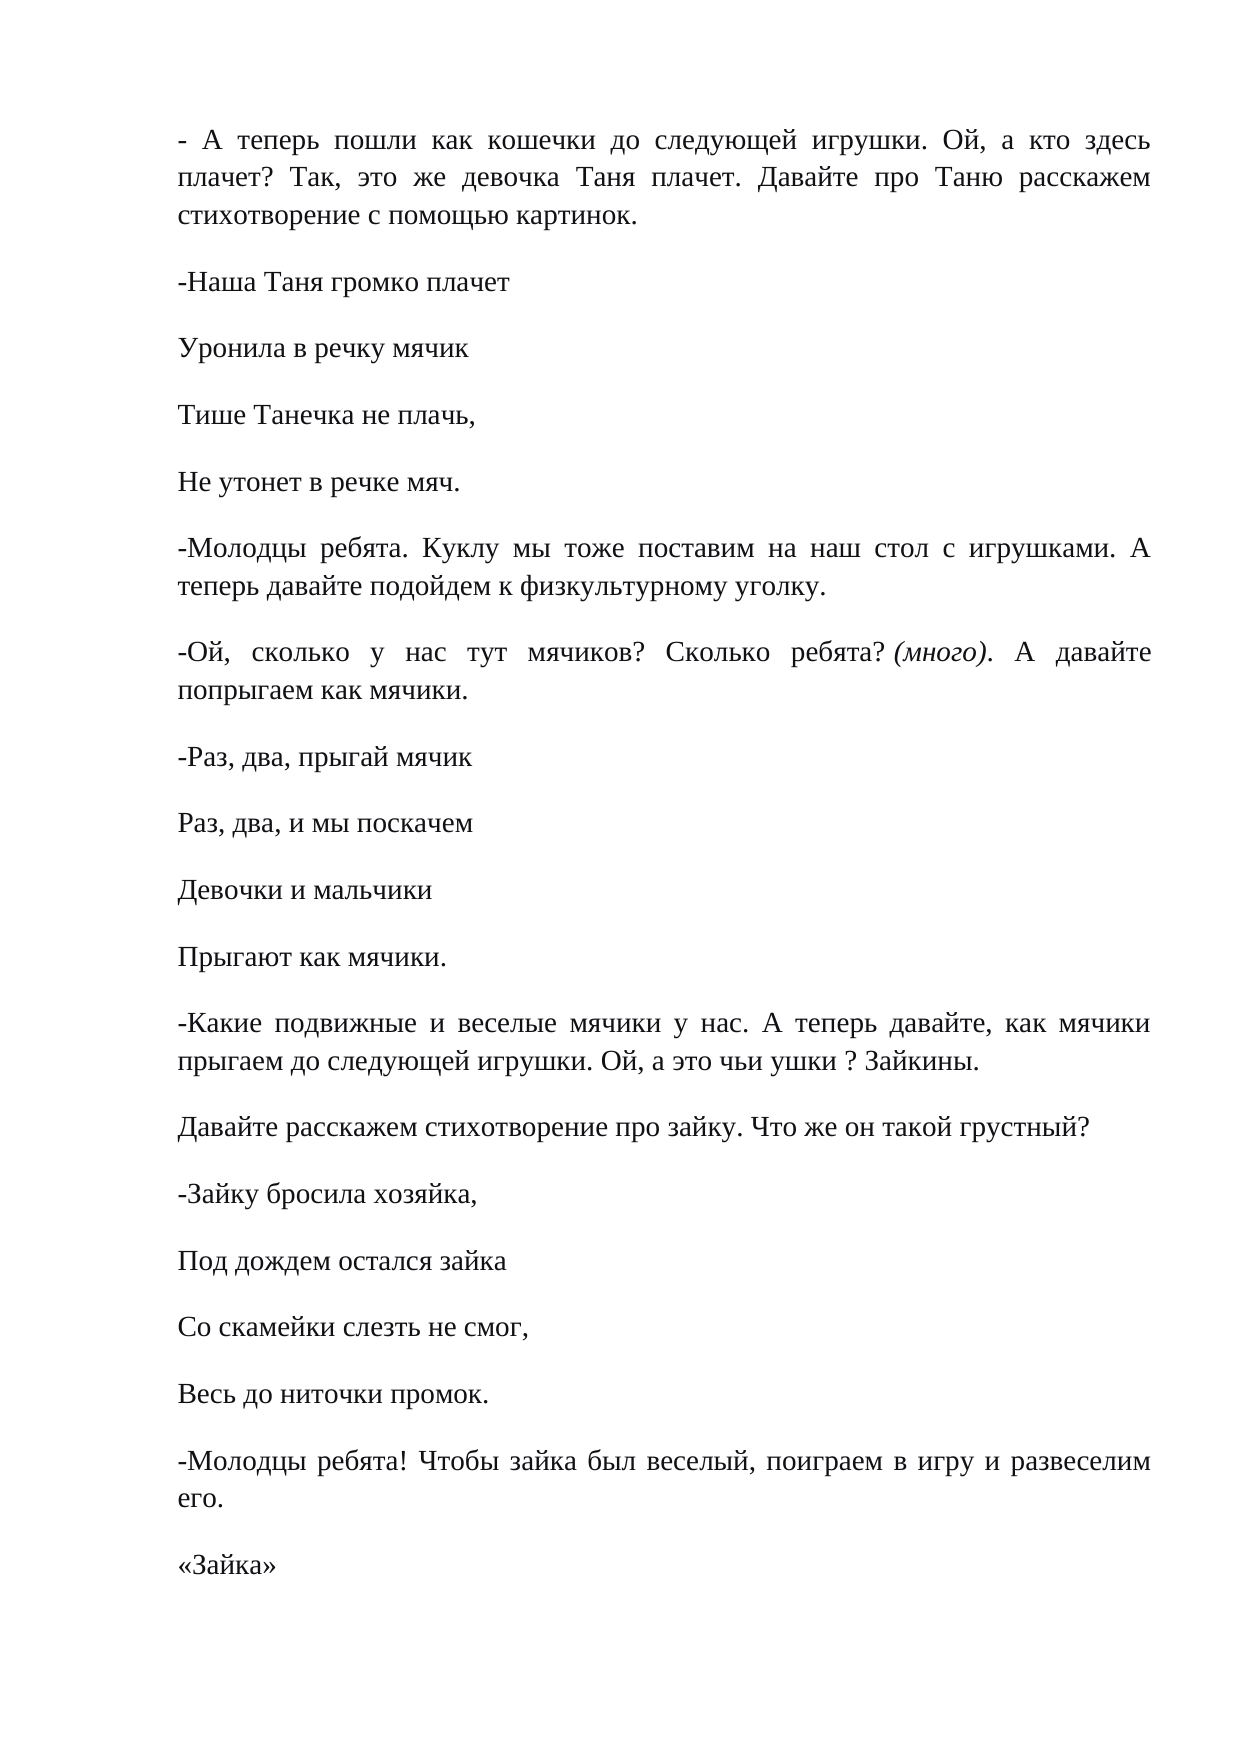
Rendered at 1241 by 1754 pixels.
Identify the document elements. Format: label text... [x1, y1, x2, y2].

text Весь до ниточки промок. [177, 1372, 1152, 1410]
text «Зайка» [177, 1543, 1152, 1581]
text - А теперь пошли как кошечки до следующей игрушки. Ой, а кто здесь плачет? Так, это же девочка Таня плачет. Давайте про Таню расскажем стихотворение с помощью картинок. [177, 118, 1152, 231]
text -Какие подвижные и веселые мячики у нас. А теперь давайте, как мячики прыгаем до следующей игрушки. Ой, а это чьи ушки ? Зайкины. [177, 1001, 1152, 1076]
text Девочки и мальчики [177, 868, 1152, 906]
text Прыгают как мячики. [177, 935, 1152, 972]
text Раз, два, и мы поскачем [177, 801, 1152, 839]
text -Зайку бросила хозяйка, [177, 1172, 1152, 1210]
text Тише Танечка не плачь, [177, 393, 1152, 431]
text Со скамейки слезть не смог, [177, 1306, 1152, 1343]
text -Наша Таня громко плачет [177, 260, 1152, 297]
text -Молодцы ребята. Куклу мы тоже поставим на наш стол с игрушками. А теперь давайте подойдем к физкультурному уголку. [177, 526, 1152, 601]
text Уронила в речку мячик [177, 326, 1152, 364]
text Давайте расскажем стихотворение про зайку. Что же он такой грустный? [177, 1106, 1152, 1143]
text Под дождем остался зайка [177, 1239, 1152, 1276]
text -Молодцы ребята! Чтобы зайка был веселый, поиграем в игру и развеселим его. [177, 1439, 1152, 1514]
text -Раз, два, прыгай мячик [177, 735, 1152, 772]
text Не утонет в речке мяч. [177, 460, 1152, 497]
text -Ой, сколько у нас тут мячиков? Сколько ребята? (много). А давайте попрыгаем как мячики. [177, 631, 1152, 706]
